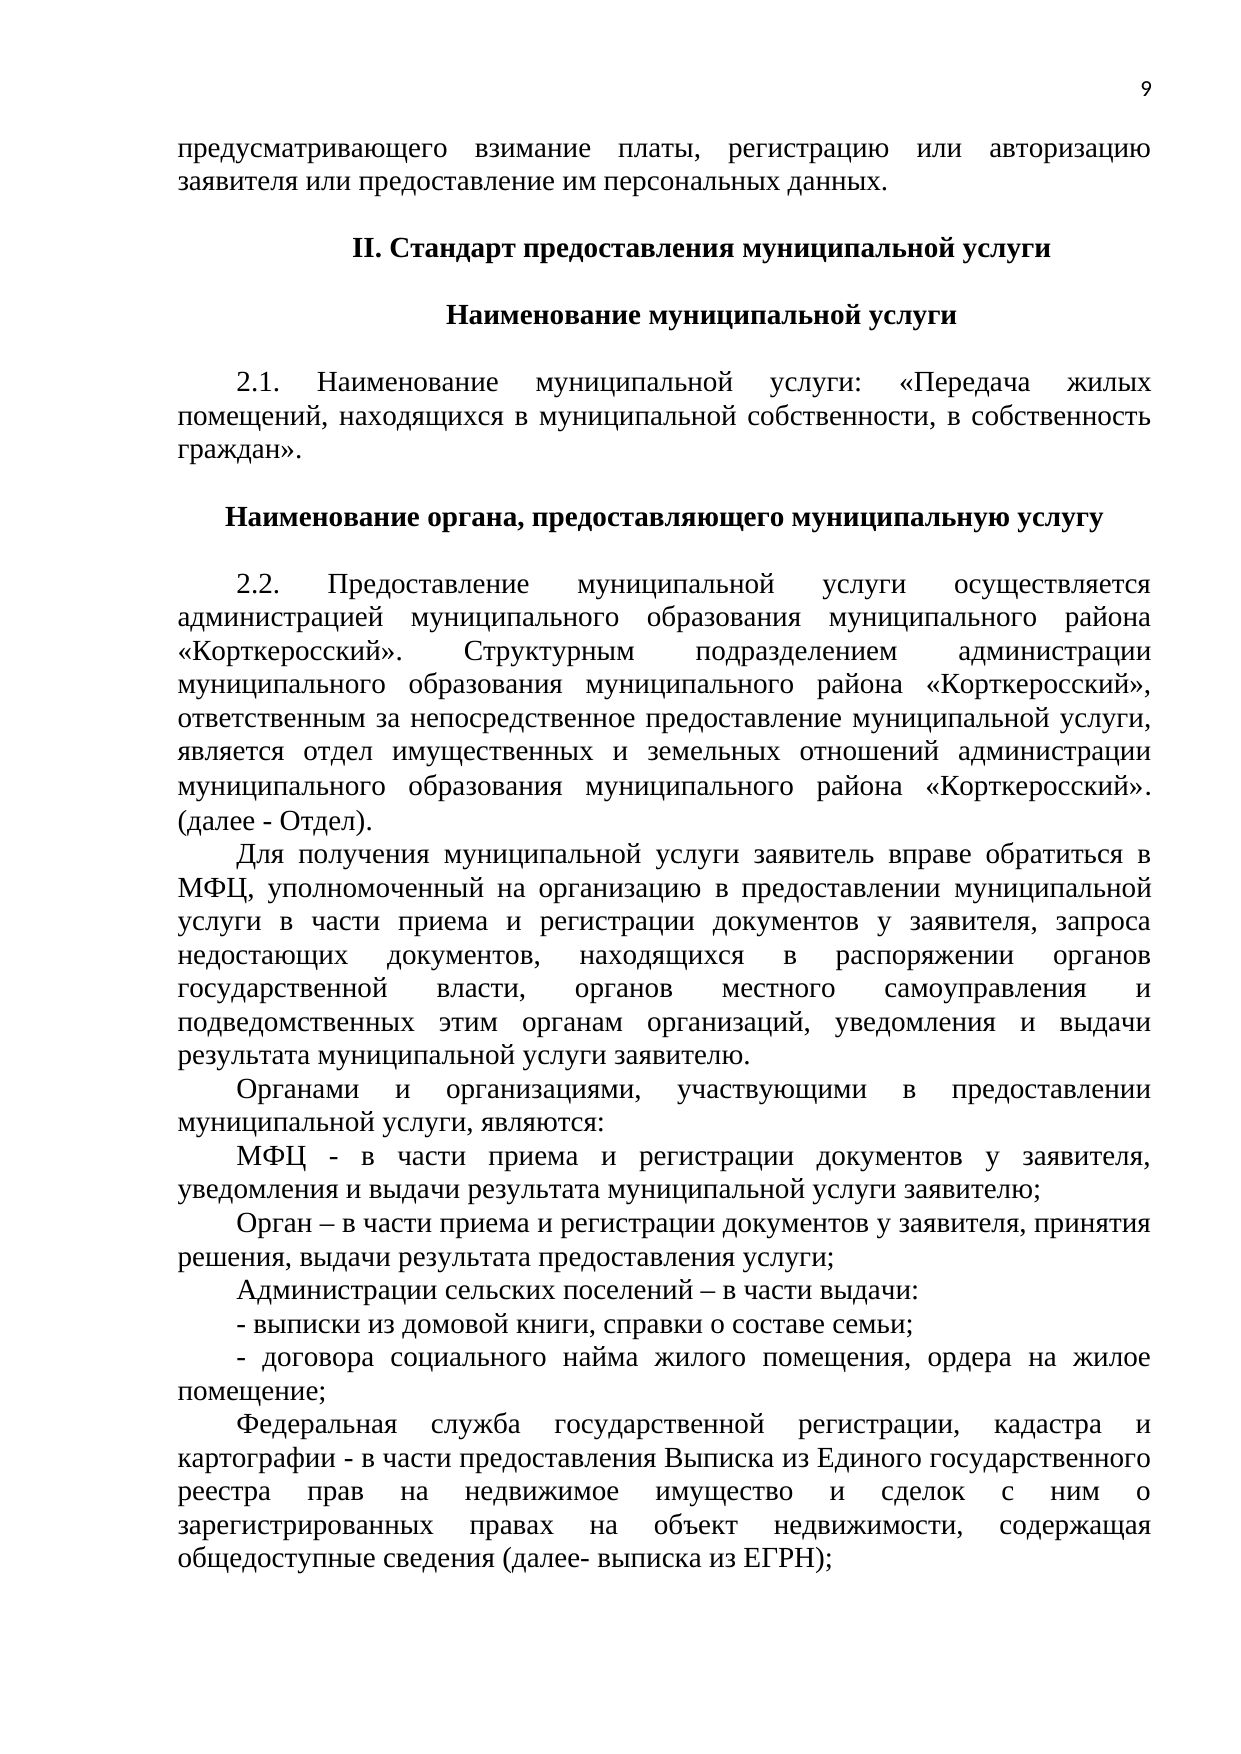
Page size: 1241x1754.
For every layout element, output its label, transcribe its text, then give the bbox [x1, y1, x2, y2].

text - договора социального найма жилого помещения, ордера на жилое помещение; [177, 1339, 1152, 1406]
text Наименование муниципальной услуги [177, 297, 1152, 331]
text II. Стандарт предоставления муниципальной услуги [177, 230, 1152, 264]
text Для получения муниципальной услуги заявитель вправе обратиться в МФЦ, уполномоченный на организацию в предоставлении муниципальной услуги в части приема и регистрации документов у заявителя, запроса недостающих документов, находящихся в распоряжении органов государственной власти, органов местного самоуправления и подведомственных этим органам организаций, уведомления и выдачи результата муниципальной услуги заявителю. [177, 836, 1152, 1071]
text МФЦ - в части приема и регистрации документов у заявителя, уведомления и выдачи результата муниципальной услуги заявителю; [177, 1138, 1152, 1205]
text - выписки из домовой книги, справки о составе семьи; [177, 1306, 1152, 1339]
text Органами и организациями, участвующими в предоставлении муниципальной услуги, являются: [177, 1071, 1152, 1138]
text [177, 130, 1152, 197]
text Орган – в части приема и регистрации документов у заявителя, принятия решения, выдачи результата предоставления услуги; [177, 1205, 1152, 1272]
text 2.1. Наименование муниципальной услуги: «Передача жилых помещений, находящихся в муниципальной собственности, в собственность граждан». [177, 364, 1152, 465]
text Наименование органа, предоставляющего муниципальную услугу [177, 499, 1152, 532]
text 2.2. Предоставление муниципальной услуги осуществляется администрацией муниципального образования муниципального района «Корткеросский». Структурным подразделением администрации муниципального образования муниципального района «Корткеросский», ответственным за непосредственное предоставление муниципальной услуги, является отдел имущественных и земельных отношений администрации муниципального образования муниципального района «Корткеросский». (далее - Отдел). [177, 566, 1152, 836]
text Федеральная служба государственной регистрации, кадастра и картографии - в части предоставления Выписка из Единого государственного реестра прав на недвижимое имущество и сделок с ним о зарегистрированных правах на объект недвижимости, содержащая общедоступные сведения (далее- выписка из ЕГРН); [177, 1406, 1152, 1574]
text Администрации сельских поселений – в части выдачи: [177, 1272, 1152, 1306]
